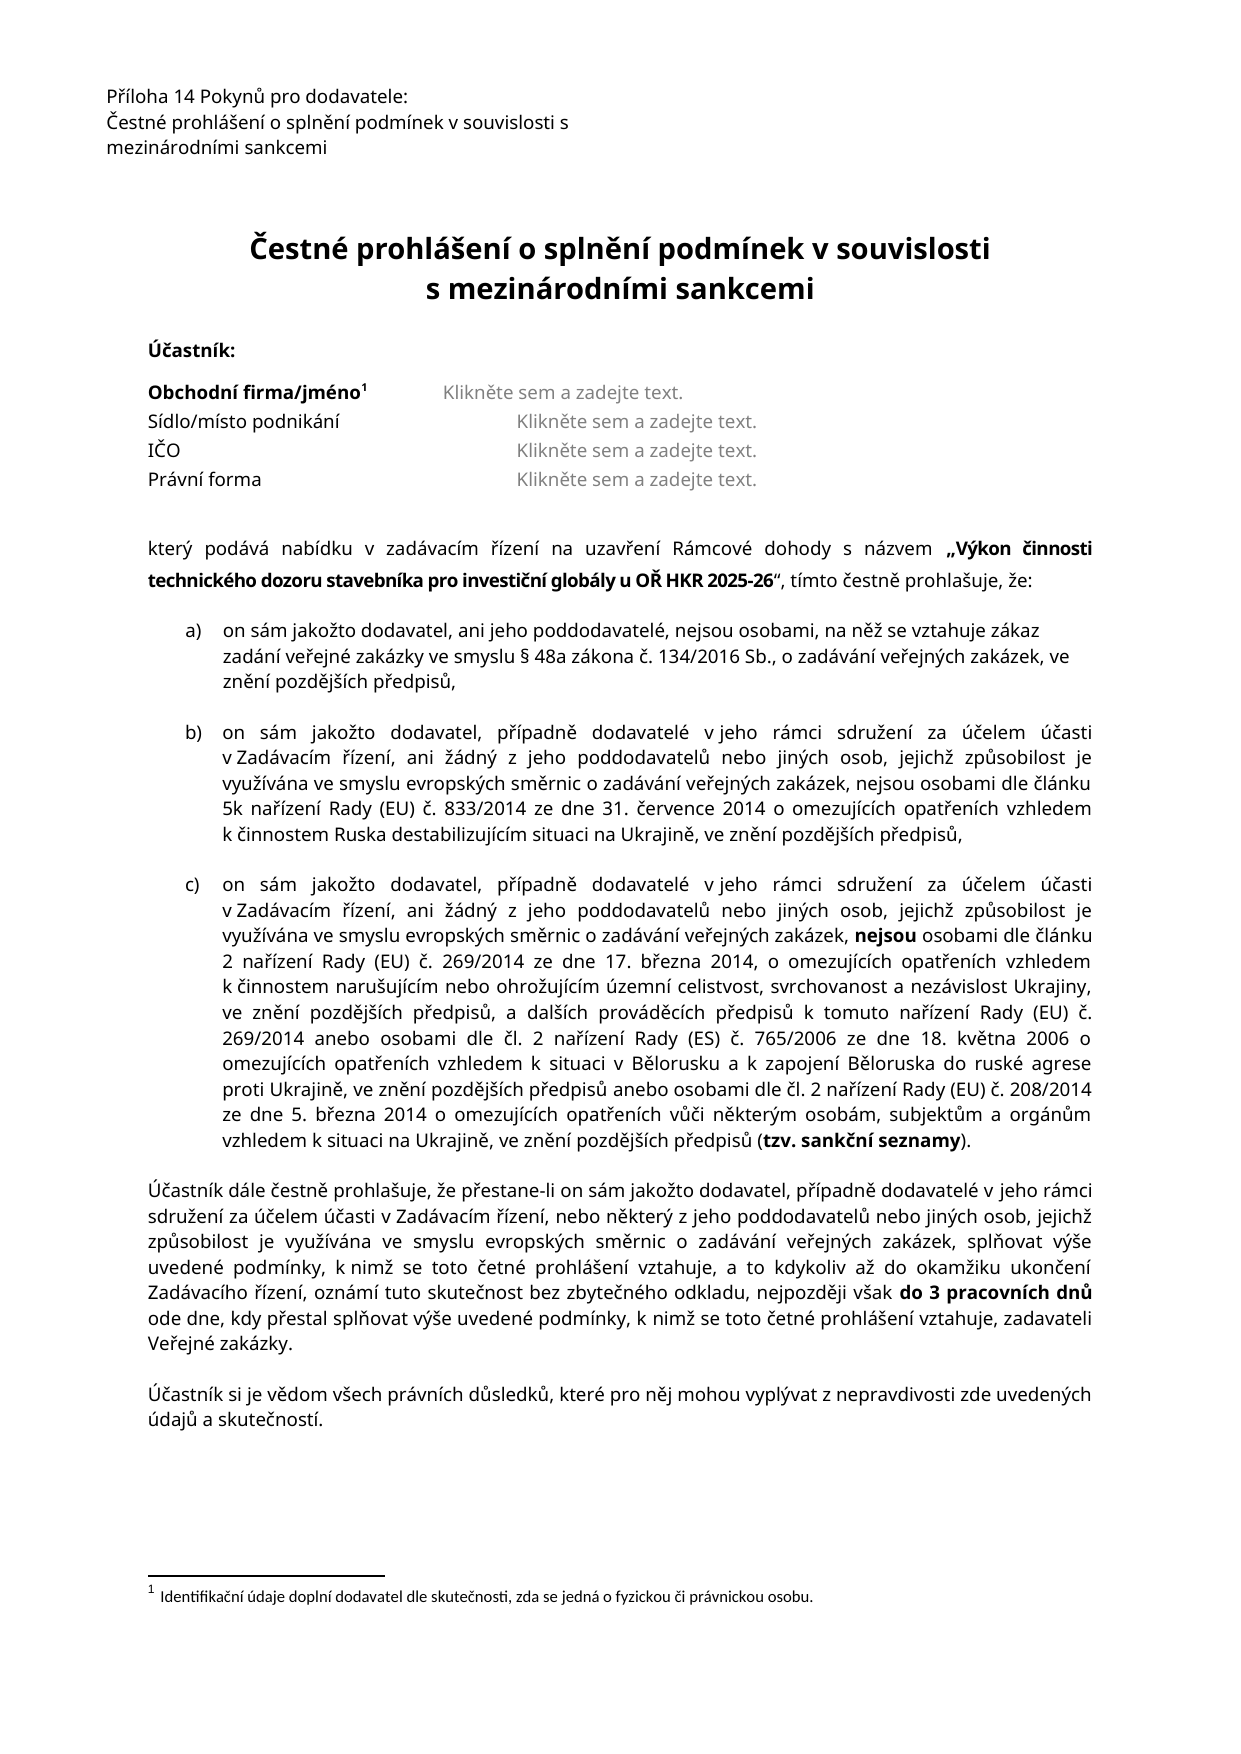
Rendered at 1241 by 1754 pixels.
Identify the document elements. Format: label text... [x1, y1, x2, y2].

title Čestné prohlášení o splnění podmínek v souvislosti s mezinárodními sankcemi [148, 228, 1093, 308]
list on sám jakožto dodavatel, případně dodavatelé v jeho rámci sdružení za účelem účasti v Zadávacím řízení, ani žádný z jeho poddodavatelů nebo jiných osob, jejichž způsobilost je využívána ve smyslu evropských směrnic o zadávání veřejných zakázek, nejsou osobami dle článku 5k nařízení Rady (EU) č. 833/2014 ze dne 31. července 2014 o omezujících opatřeních vzhledem k činnostem Ruska destabilizujícím situaci na Ukrajině, ve znění pozdějších předpisů, [185, 719, 1093, 847]
text Právní forma [148, 463, 1093, 492]
text Účastník: [148, 333, 1093, 364]
list on sám jakožto dodavatel, případně dodavatelé v jeho rámci sdružení za účelem účasti v Zadávacím řízení, ani žádný z jeho poddodavatelů nebo jiných osob, jejichž způsobilost je využívána ve smyslu evropských směrnic o zadávání veřejných zakázek, nejsou osobami dle článku 2 nařízení Rady (EU) č. 269/2014 ze dne 17. března 2014, o omezujících opatřeních vzhledem k činnostem narušujícím nebo ohrožujícím územní celistvost, svrchovanost a nezávislost Ukrajiny, ve znění pozdějších předpisů, a dalších prováděcích předpisů k tomuto nařízení Rady (EU) č. 269/2014 anebo osobami dle čl. 2 nařízení Rady (ES) č. 765/2006 ze dne 18. května 2006 o omezujících opatřeních vzhledem k situaci v Bělorusku a k zapojení Běloruska do ruské agrese proti Ukrajině, ve znění pozdějších předpisů anebo osobami dle čl. 2 nařízení Rady (EU) č. 208/2014 ze dne 5. března 2014 o omezujících opatřeních vůči některým osobám, subjektům a orgánům vzhledem k situaci na Ukrajině, ve znění pozdějších předpisů (tzv. sankční seznamy). [185, 872, 1093, 1152]
text který podává nabídku v zadávacím řízení na uzavření Rámcové dohody s názvem „“, tímto čestně prohlašuje, že: [148, 530, 1093, 592]
text IČO [148, 434, 1093, 463]
text Účastník dále čestně prohlašuje, že přestane-li on sám jakožto dodavatel, případně dodavatelé v jeho rámci sdružení za účelem účasti v Zadávacím řízení, nebo některý z jeho poddodavatelů nebo jiných osob, jejichž způsobilost je využívána ve smyslu evropských směrnic o zadávání veřejných zakázek, splňovat výše uvedené podmínky, k nimž se toto četné prohlášení vztahuje, a to kdykoliv až do okamžiku ukončení Zadávacího řízení, oznámí tuto skutečnost bez zbytečného odkladu, nejpozději však do 3 pracovních dnů ode dne, kdy přestal splňovat výše uvedené podmínky, k nimž se toto četné prohlášení vztahuje, zadavateli Veřejné zakázky. [148, 1177, 1093, 1356]
text Sídlo/místo podnikání [148, 405, 1093, 434]
text Obchodní firma/jméno [148, 376, 1093, 405]
list on sám jakožto dodavatel, ani jeho poddodavatelé, nejsou osobami, na něž se vztahuje zákaz zadání veřejné zakázky ve smyslu § 48a zákona č. 134/2016 Sb., o zadávání veřejných zakázek, ve znění pozdějších předpisů, [185, 617, 1093, 694]
text Účastník si je vědom všech právních důsledků, které pro něj mohou vyplývat z nepravdivosti zde uvedených údajů a skutečností. [148, 1381, 1093, 1432]
